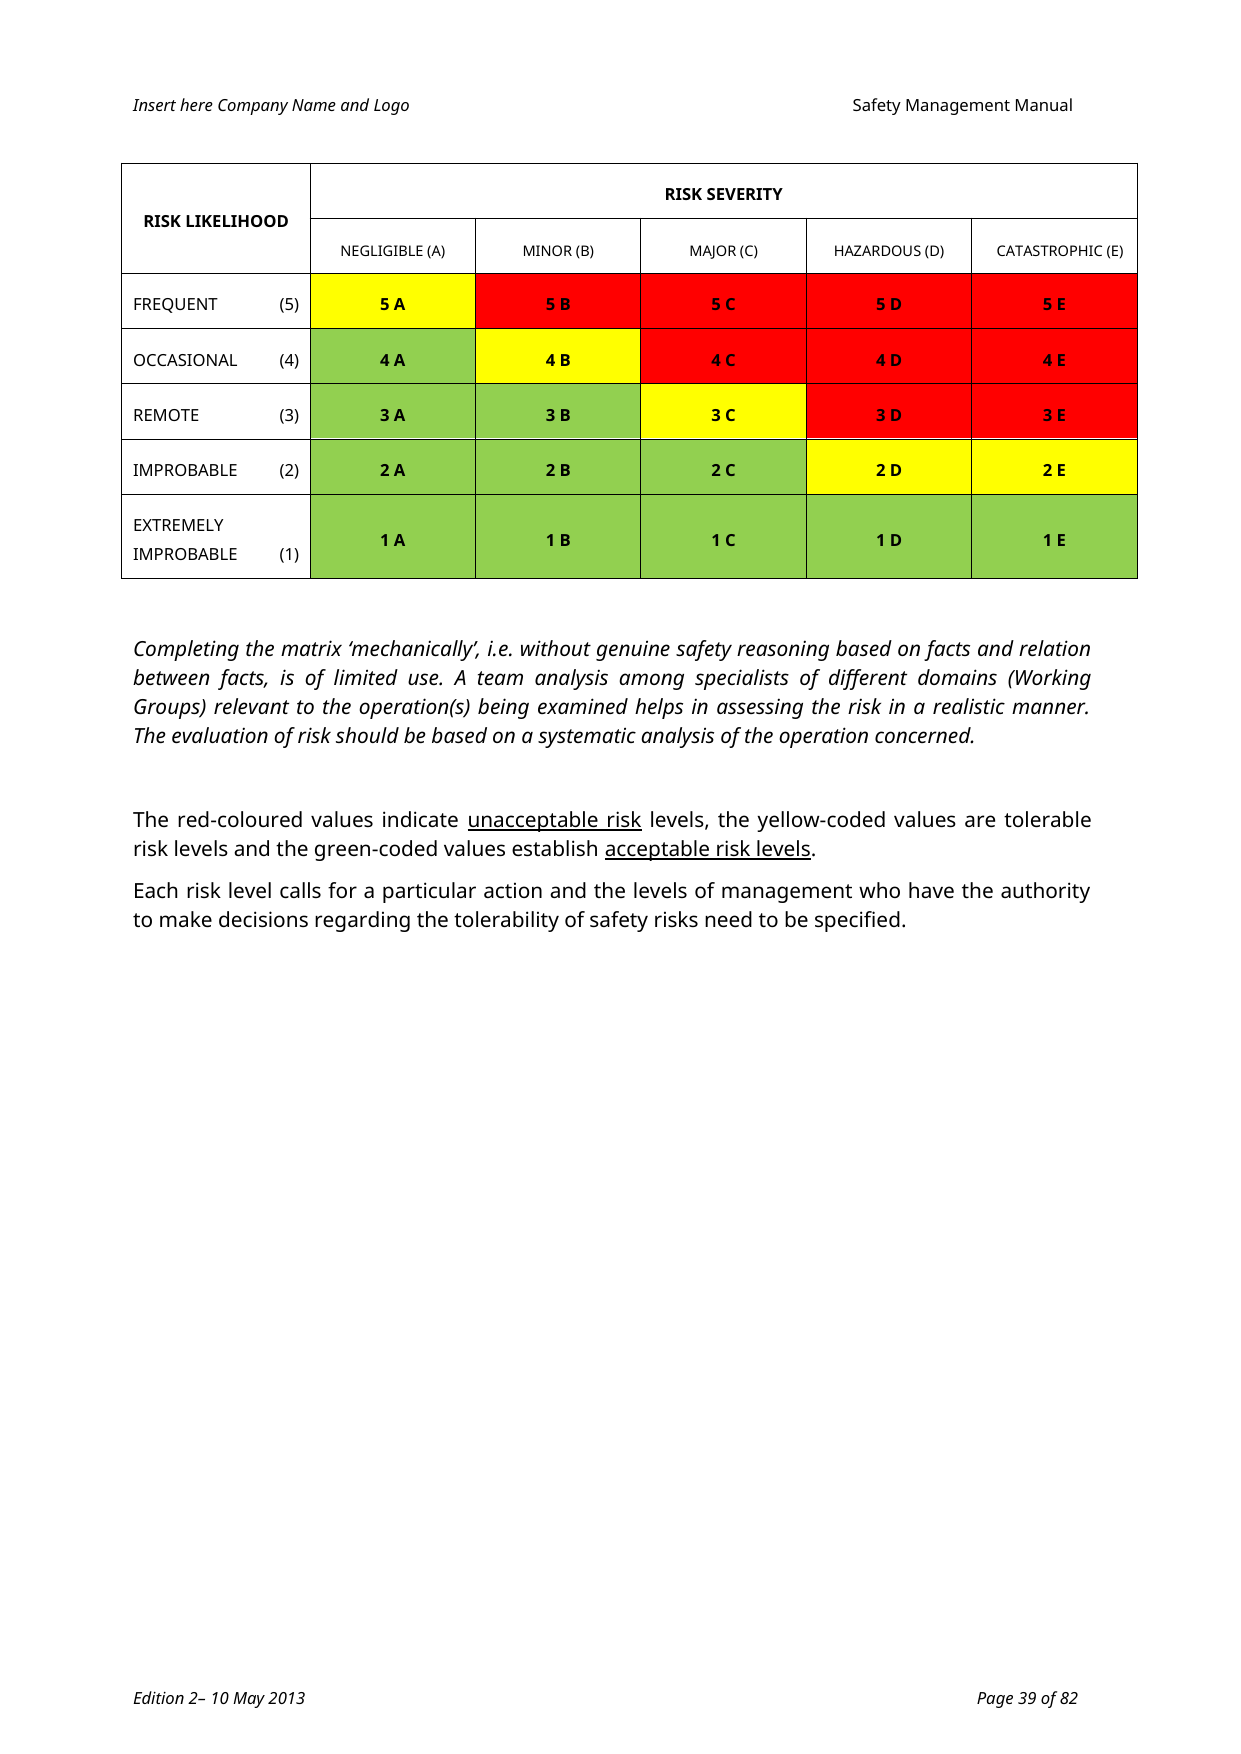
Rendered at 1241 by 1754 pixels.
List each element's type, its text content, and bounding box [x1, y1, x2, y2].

table_cell 2 C [641, 440, 806, 494]
table_cell 1 B [476, 495, 640, 578]
table_cell 3 A [311, 384, 475, 438]
table_cell MAJOR (C) [641, 219, 806, 273]
table_cell 5 A [311, 274, 475, 328]
table_header RISK LIKELIHOOD [122, 164, 310, 273]
table_cell NEGLIGIBLE (A) [311, 219, 475, 273]
table_cell 1 E [972, 495, 1137, 578]
table_cell 1 A [311, 495, 475, 578]
table_cell EXTREMELY IMPROBABLE (1) [122, 495, 310, 578]
table_cell CATASTROPHIC (E) [972, 219, 1137, 273]
table_cell 1 C [641, 495, 806, 578]
table_cell HAZARDOUS (D) [807, 219, 971, 273]
table_cell 4 A [311, 329, 475, 383]
table_cell 2 A [311, 440, 475, 494]
table_cell 5 E [972, 274, 1137, 328]
table_cell 1 D [807, 495, 971, 578]
table_cell 5 D [807, 274, 971, 328]
table_cell 4 D [807, 329, 971, 383]
table_cell 3 C [641, 384, 806, 438]
table_cell 2 E [972, 440, 1137, 494]
table_cell FREQUENT (5) [122, 274, 310, 328]
text The red-coloured values indicate unacceptable risk levels, the yellow-coded values are tolerable risk levels and the green-coded values establish acceptable risk levels. [133, 804, 1093, 862]
table_cell 2 D [807, 440, 971, 494]
table_cell REMOTE (3) [122, 384, 310, 438]
table_cell 3 E [972, 384, 1137, 438]
table_header RISK SEVERITY [311, 164, 1137, 218]
table_cell 4 C [641, 329, 806, 383]
table_cell 4 E [972, 329, 1137, 383]
table_cell IMPROBABLE (2) [122, 440, 310, 494]
table_cell 3 B [476, 384, 640, 438]
table_cell 4 B [476, 329, 640, 383]
text Each risk level calls for a particular action and the levels of management who have the authority to make decisions regarding the tolerability of safety risks need to be specified. [133, 875, 1093, 933]
table_cell 2 B [476, 440, 640, 494]
table_cell MINOR (B) [476, 219, 640, 273]
table_cell OCCASIONAL (4) [122, 329, 310, 383]
table_cell 5 B [476, 274, 640, 328]
text Completing the matrix ‘mechanically’, i.e. without genuine safety reasoning based on facts and relation between facts, is of limited use. A team analysis among specialists of different domains (Working Groups) relevant to the operation(s) being examined helps in assessing the risk in a realistic manner. The evaluation of risk should be based on a systematic analysis of the operation concerned. [133, 633, 1093, 750]
table_cell 3 D [807, 384, 971, 438]
table_cell 5 C [641, 274, 806, 328]
